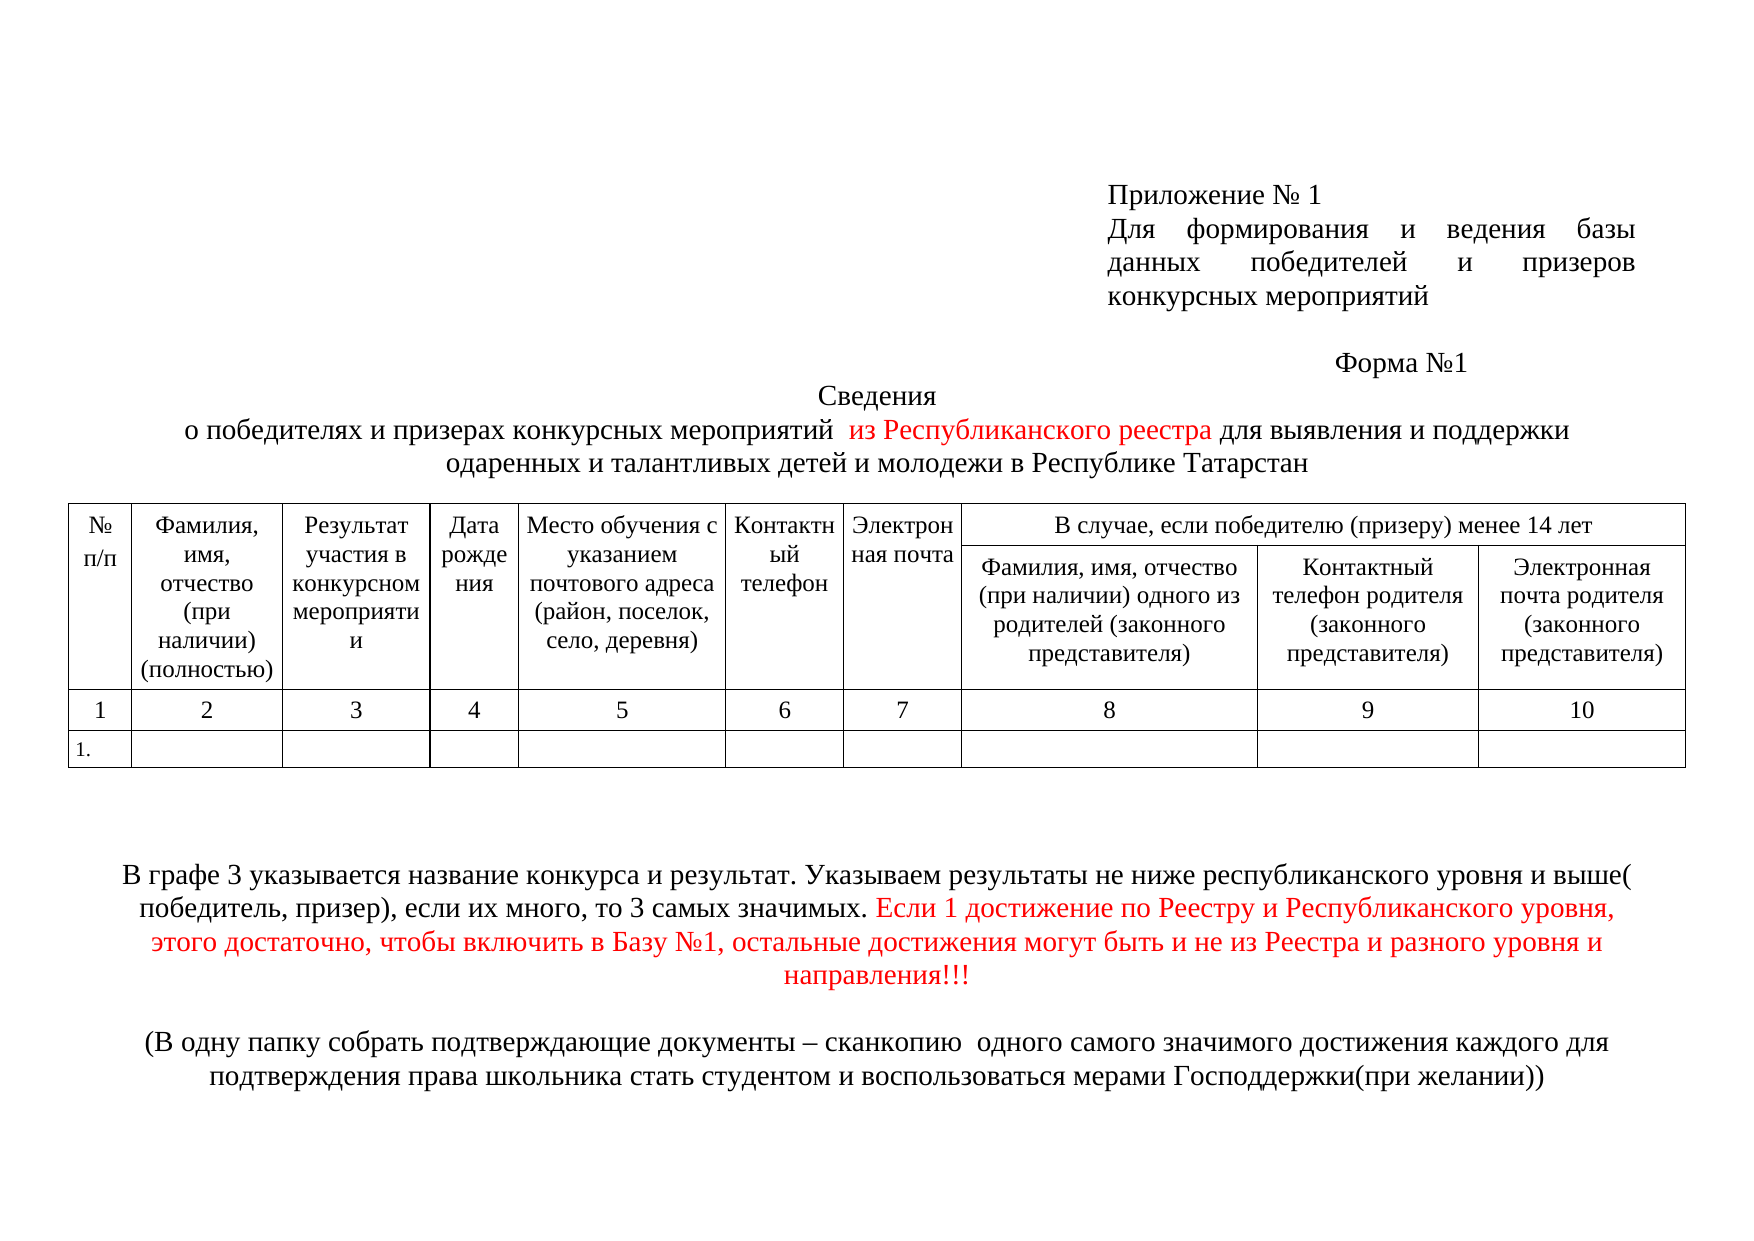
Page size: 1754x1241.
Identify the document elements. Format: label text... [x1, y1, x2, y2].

table_cell [69, 731, 131, 767]
table_header В случае, если победителю (призеру) менее 14 лет [962, 504, 1685, 545]
text Для формирования и ведения базы данных победителей и призеров конкурсных мероприятий [1107, 211, 1636, 311]
table_cell [962, 731, 1257, 767]
table_cell [726, 731, 843, 767]
text Сведения [118, 378, 1636, 412]
table_header Контактный телефон [726, 504, 843, 688]
text Приложение № 1 [1107, 177, 1636, 211]
table_cell 10 [1479, 690, 1685, 730]
table_header Фамилия, имя, отчество (при наличии) (полностью) [132, 504, 282, 688]
text (В одну папку собрать подтверждающие документы – сканкопию одного самого значимого достижения каждого для подтверждения права школьника стать студентом и воспользоваться мерами Господдержки(при желании)) [118, 1024, 1636, 1092]
table_cell 8 [962, 690, 1257, 730]
table_header Электронная почта [844, 504, 961, 688]
table_header № п/п [69, 504, 131, 688]
table_cell 1 [69, 690, 131, 730]
table_cell [132, 731, 282, 767]
table_cell Контактный телефон родителя (законного представителя) [1258, 546, 1478, 688]
table_header Место обучения с указанием почтового адреса (район, поселок, село, деревня) [519, 504, 725, 688]
table_cell 3 [283, 690, 429, 730]
table_cell 7 [844, 690, 961, 730]
table_cell [844, 731, 961, 767]
table_cell 5 [519, 690, 725, 730]
table_cell 2 [132, 690, 282, 730]
table_cell Электронная почта родителя (законного представителя) [1479, 546, 1685, 688]
text о победителях и призерах конкурсных мероприятий из Республиканского реестра для выявления и поддержки одаренных и талантливых детей и молодежи в Республике Татарстан [118, 412, 1636, 479]
table_cell 9 [1258, 690, 1478, 730]
table_header Дата рождения [431, 504, 518, 688]
text В графе 3 указывается название конкурса и результат. Указываем результаты не ниже республиканского уровня и выше( победитель, призер), если их много, то 3 самых значимых. Если 1 достижение по Реестру и Республиканского уровня, этого достаточно, чтобы включить в Базу №1, остальные достижения могут быть и не из Реестра и разного уровня и направления!!! [118, 857, 1636, 991]
table_header Результат участия в конкурсном мероприятии [283, 504, 429, 688]
table_cell [1479, 731, 1685, 767]
table_cell 6 [726, 690, 843, 730]
table_cell 4 [431, 690, 518, 730]
text Форма №1 [1167, 345, 1636, 378]
table_cell Фамилия, имя, отчество (при наличии) одного из родителей (законного представителя) [962, 546, 1257, 688]
table_cell [431, 731, 518, 767]
table_cell [519, 731, 725, 767]
table_cell [283, 731, 429, 767]
table_cell [1258, 731, 1478, 767]
